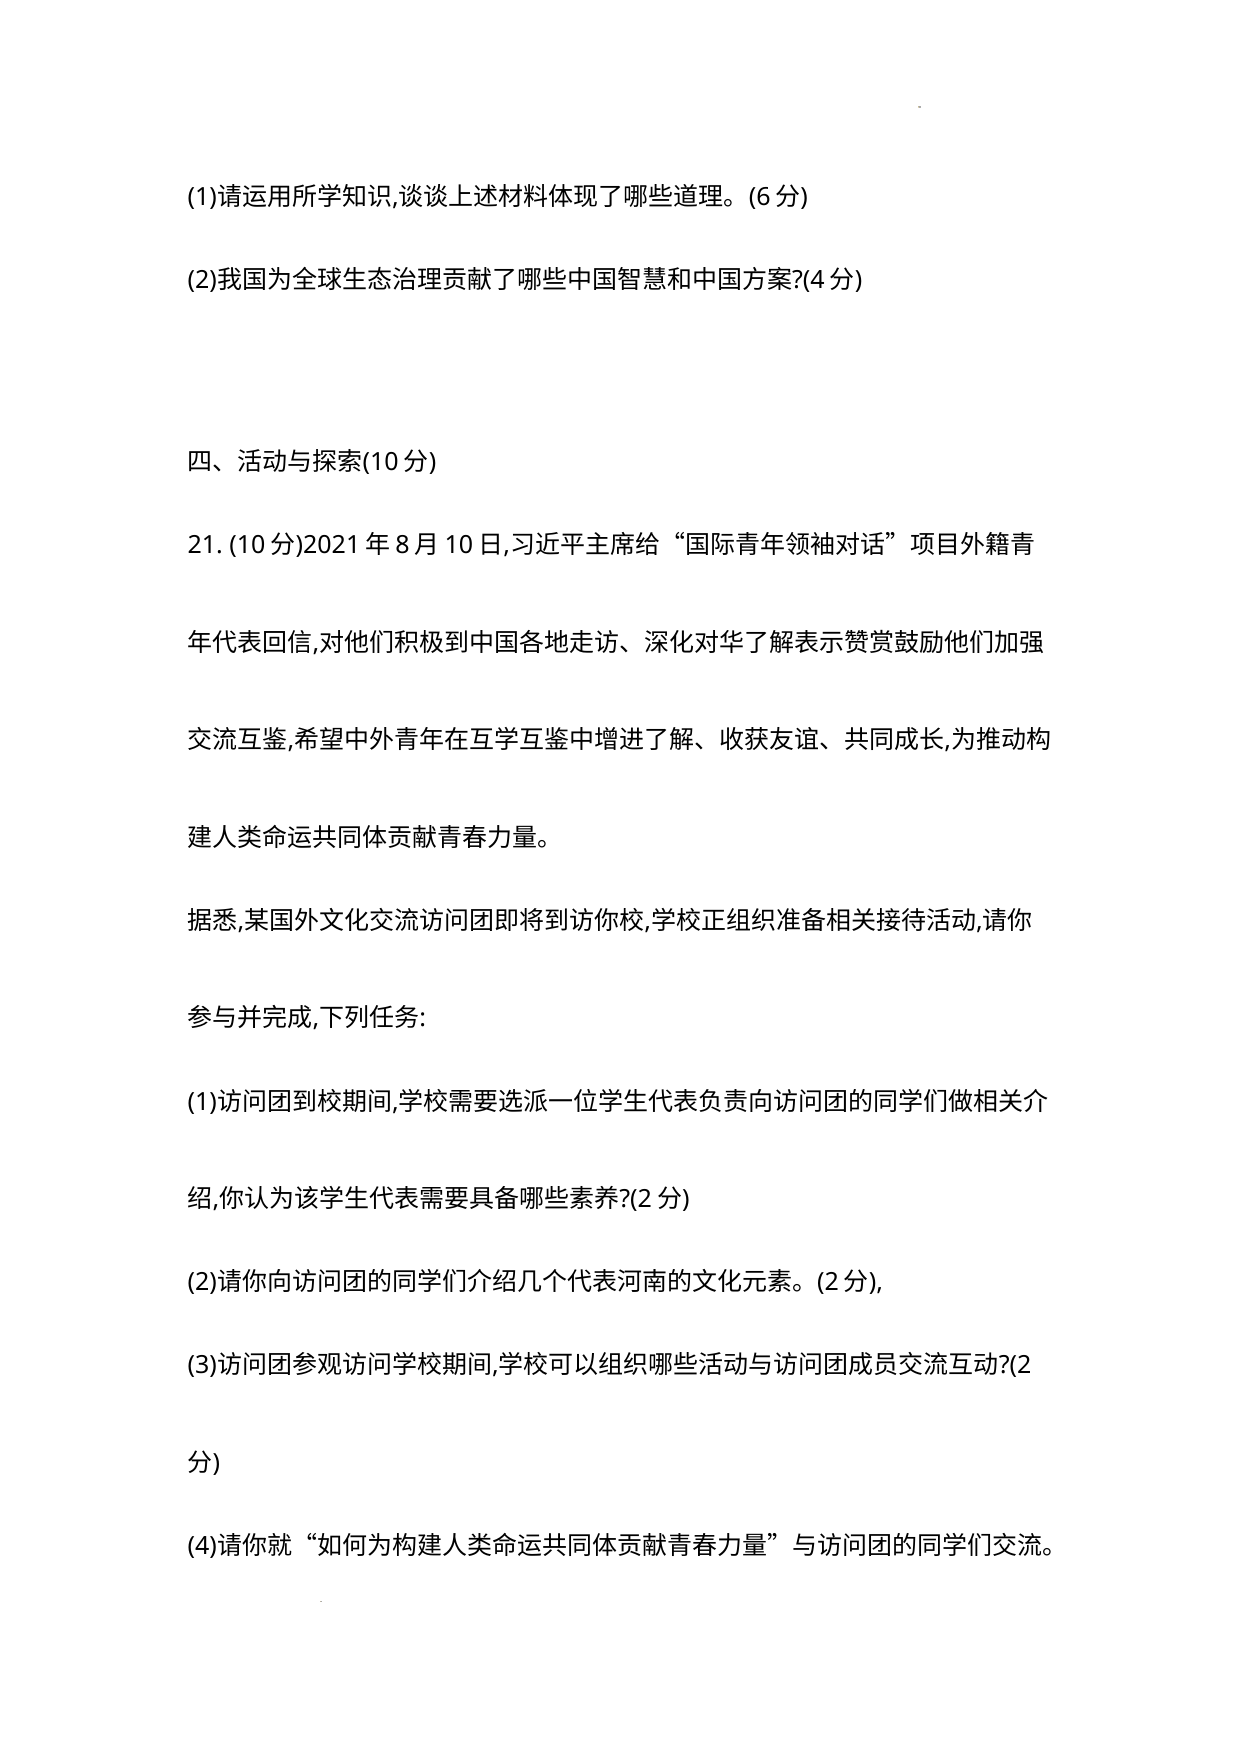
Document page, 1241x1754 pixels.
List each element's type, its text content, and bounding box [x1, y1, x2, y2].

text (3)访问团参观访问学校期间,学校可以组织哪些活动与访问团成员交流互动?(2分) [187, 1330, 1053, 1493]
text (2)我国为全球生态治理贡献了哪些中国智慧和中国方案?(4分) [187, 245, 1053, 310]
text (2)请你向访问团的同学们介绍几个代表河南的文化元素。(2分), [187, 1247, 1053, 1312]
text 四、活动与探索(10分) [187, 427, 1053, 492]
text 据悉,某国外文化交流访问团即将到访你校,学校正组织准备相关接待活动,请你参与并完成,下列任务: [187, 886, 1053, 1048]
text 21. (10分)2021年8月10日,习近平主席给“国际青年领袖对话”项目外籍青年代表回信,对他们积极到中国各地走访、深化对华了解表示赞赏鼓励他们加强交流互鉴,希望中外青年在互学互鉴中增进了解、收获友谊、共同成长,为推动构建人类命运共同体贡献青春力量。 [187, 510, 1053, 868]
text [187, 1511, 1053, 1576]
text (1)请运用所学知识,谈谈上述材料体现了哪些道理。(6分) [187, 162, 1053, 227]
text (1)访问团到校期间,学校需要选派一位学生代表负责向访问团的同学们做相关介绍,你认为该学生代表需要具备哪些素养?(2分) [187, 1067, 1053, 1229]
